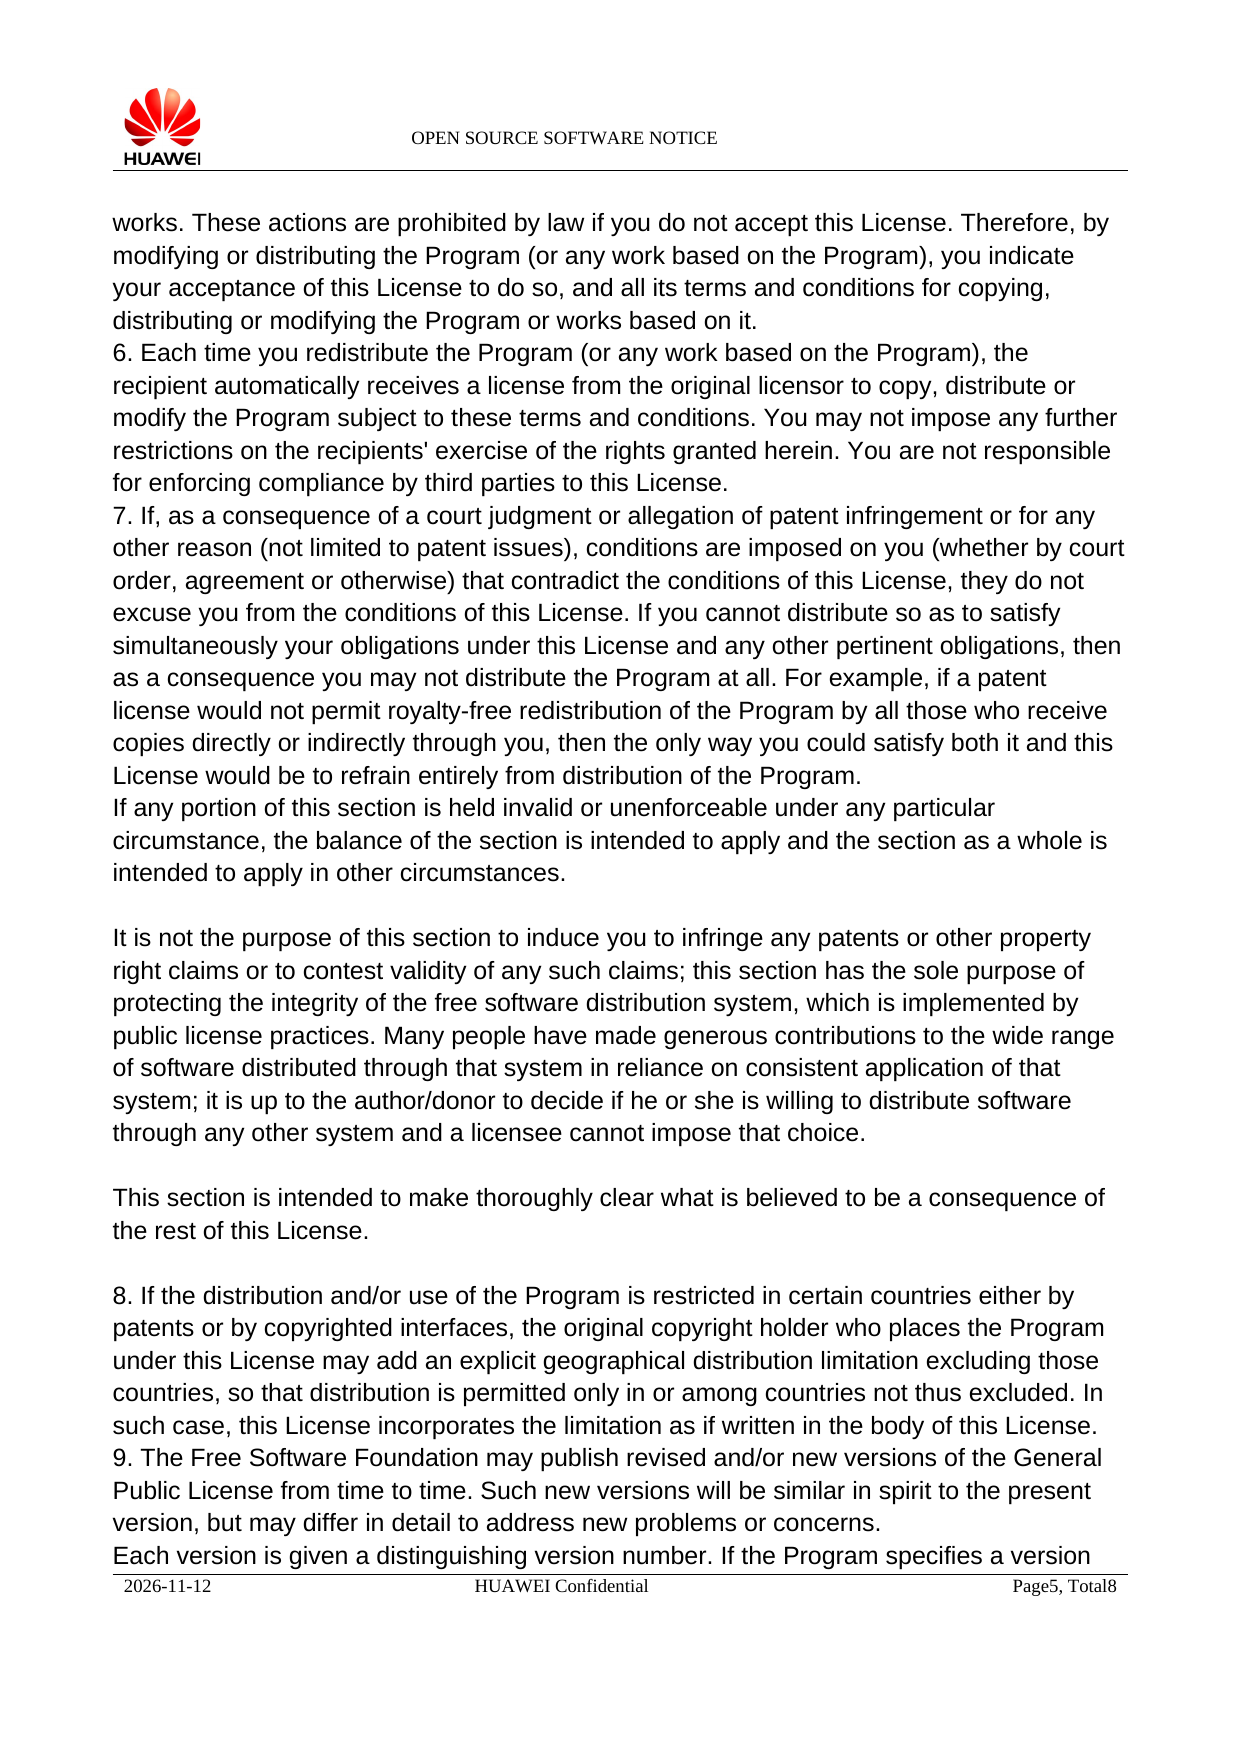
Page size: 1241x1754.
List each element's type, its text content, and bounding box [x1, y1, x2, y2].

text If any portion of this section is held invalid or unenforceable under any particular circumstance, the balance of the section is intended to apply and the section as a whole is intended to apply in other circumstances. [112, 791, 1128, 889]
picture [124, 88, 201, 165]
text 6. Each time you redistribute the Program (or any work based on the Program), the recipient automatically receives a license from the original licensor to copy, distribute or modify the Program subject to these terms and conditions. You may not impose any further restrictions on the recipients' exercise of the rights granted herein. You are not responsible for enforcing compliance by third parties to this License. [112, 336, 1128, 499]
text It is not the purpose of this section to induce you to infringe any patents or other property right claims or to contest validity of any such claims; this section has the sole purpose of protecting the integrity of the free software distribution system, which is implemented by public license practices. Many people have made generous contributions to the wide range of software distributed through that system in reliance on consistent application of that system; it is up to the author/donor to decide if he or she is willing to distribute software through any other system and a licensee cannot impose that choice. [112, 921, 1128, 1149]
text 7. If, as a consequence of a court judgment or allegation of patent infringement or for any other reason (not limited to patent issues), conditions are imposed on you (whether by court order, agreement or otherwise) that contradict the conditions of this License, they do not excuse you from the conditions of this License. If you cannot distribute so as to satisfy simultaneously your obligations under this License and any other pertinent obligations, then as a consequence you may not distribute the Program at all. For example, if a patent license would not permit royalty-free redistribution of the Program by all those who receive copies directly or indirectly through you, then the only way you could satisfy both it and this License would be to refrain entirely from distribution of the Program. [112, 499, 1128, 791]
text 9. The Free Software Foundation may publish revised and/or new versions of the General Public License from time to time. Such new versions will be similar in spirit to the present version, but may differ in detail to address new problems or concerns. [112, 1441, 1128, 1539]
text 8. If the distribution and/or use of the Program is restricted in certain countries either by patents or by copyrighted interfaces, the original copyright holder who places the Program under this License may add an explicit geographical distribution limitation excluding those countries, so that distribution is permitted only in or among countries not thus excluded. In such case, this License incorporates the limitation as if written in the body of this License. [112, 1279, 1128, 1441]
text This section is intended to make thoroughly clear what is believed to be a consequence of the rest of this License. [112, 1181, 1128, 1246]
